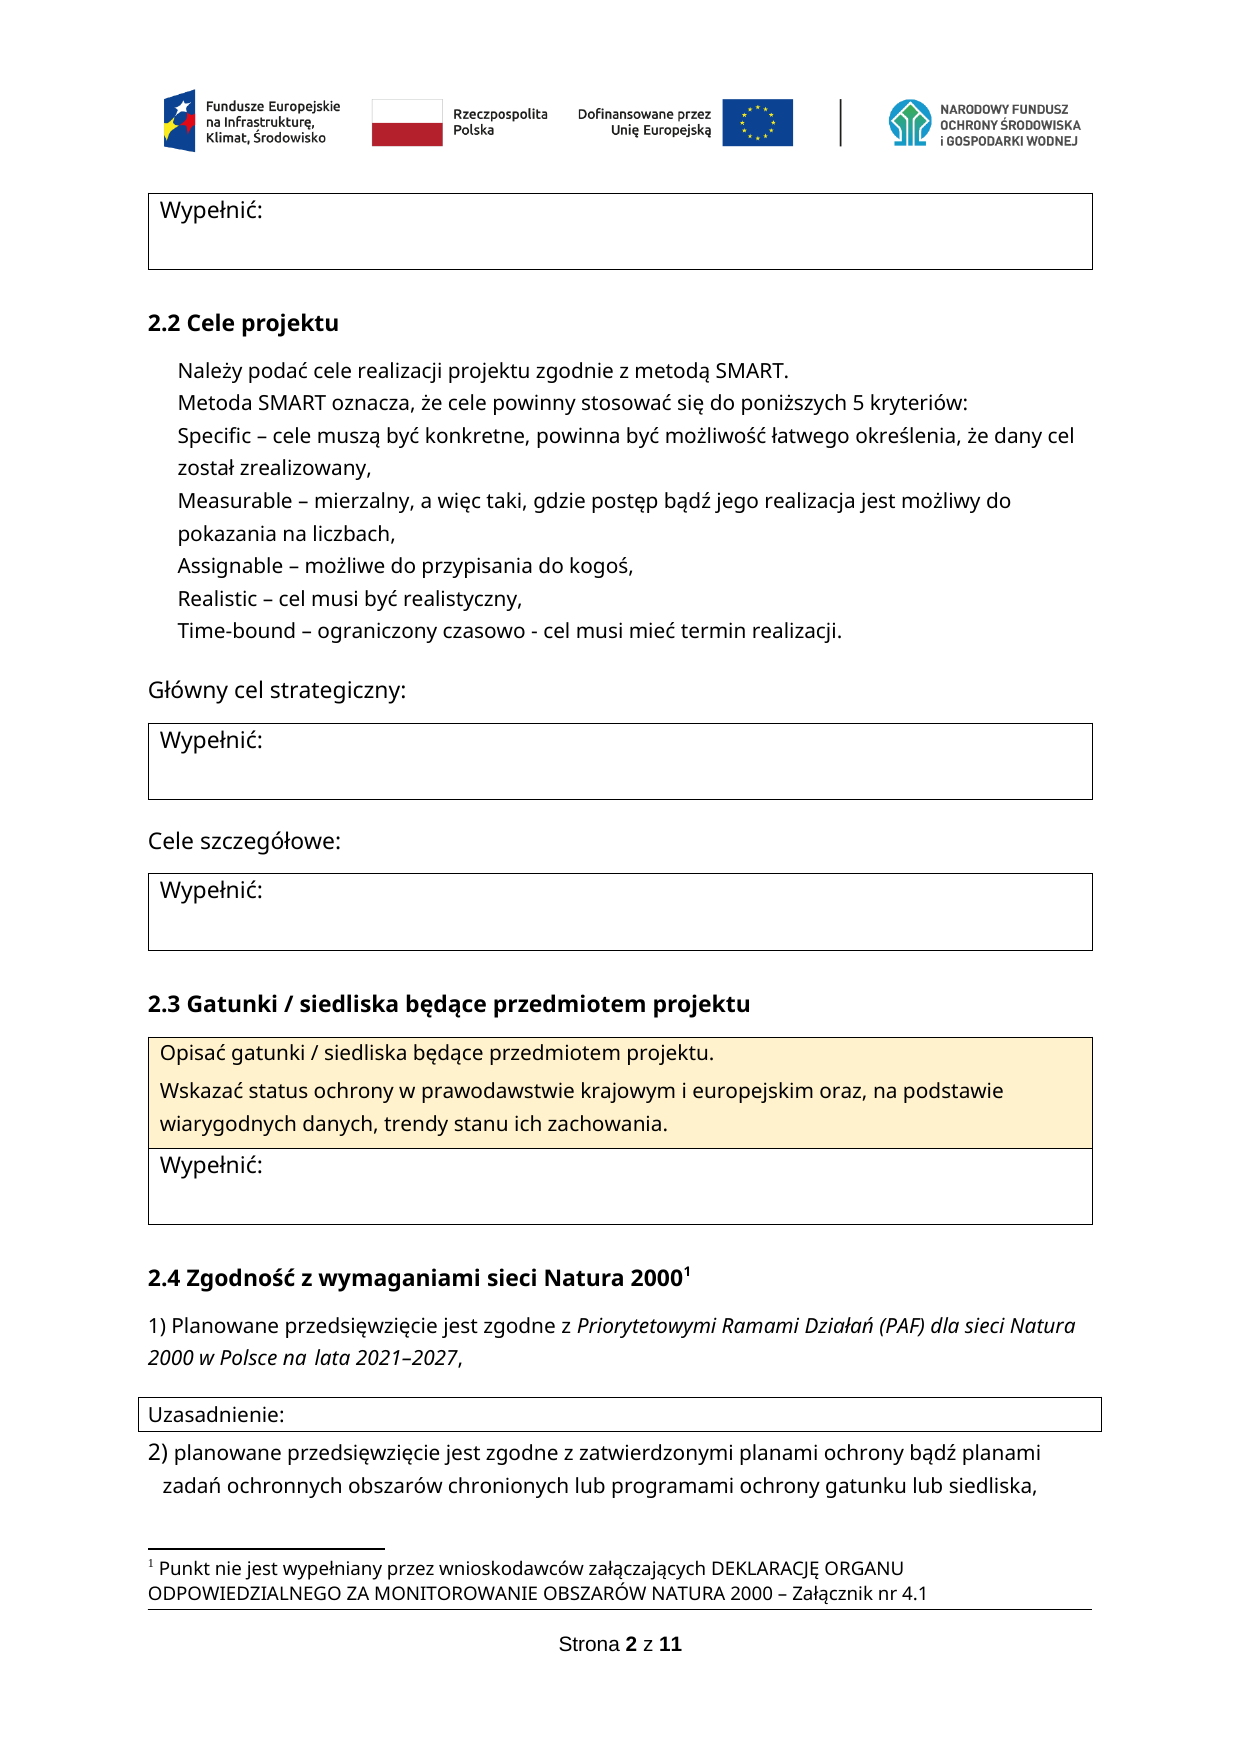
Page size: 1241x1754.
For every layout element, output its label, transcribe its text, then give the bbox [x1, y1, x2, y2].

text Cele szczegółowe: [148, 825, 1092, 856]
subtitle 2.3 Gatunki / siedliska będące przedmiotem projektu [148, 988, 1092, 1019]
text Specific – cele muszą być konkretne, powinna być możliwość łatwego określenia, że dany cel został zrealizowany, [177, 421, 1092, 482]
text Assignable – możliwe do przypisania do kogoś, [177, 551, 1092, 580]
text Metoda SMART oznacza, że cele powinny stosować się do poniższych 5 kryteriów: [177, 388, 1092, 417]
table_cell Wypełnić: [149, 194, 1092, 269]
text Główny cel strategiczny: [148, 674, 1092, 705]
text 1) Planowane przedsięwzięcie jest zgodne z Priorytetowymi Ramami Działań (PAF) dla sieci Natura 2000 w Polsce na lata 2021–2027, [148, 1311, 1092, 1372]
subtitle 2.2 Cele projektu [148, 307, 1092, 338]
subtitle 2.4 Zgodność z wymaganiami sieci Natura 2000 [148, 1262, 1092, 1294]
table_header Wypełnić: [149, 874, 1092, 949]
table_header Opisać gatunki / siedliska będące przedmiotem projektu. Wskazać status ochrony w prawodawstwie krajowym i europejskim oraz, na podstawie wiarygodnych danych, trendy stanu ich zachowania. [149, 1038, 1092, 1148]
text Należy podać cele realizacji projektu zgodnie z metodą SMART. [177, 356, 1092, 384]
picture [147, 73, 1093, 168]
text 2) planowane przedsięwzięcie jest zgodne z zatwierdzonymi planami ochrony bądź planami zadań ochronnych obszarów chronionych lub programami ochrony gatunku lub siedliska, [148, 1436, 1092, 1499]
text Uzasadnienie: [139, 1398, 1101, 1431]
text Time-bound – ograniczony czasowo - cel musi mieć termin realizacji. [177, 617, 1092, 645]
table_header Wypełnić: [149, 724, 1092, 799]
text Measurable – mierzalny, a więc taki, gdzie postęp bądź jego realizacja jest możliwy do pokazania na liczbach, [177, 486, 1092, 547]
text Realistic – cel musi być realistyczny, [177, 584, 1092, 612]
table_cell Wypełnić: [149, 1149, 1092, 1224]
